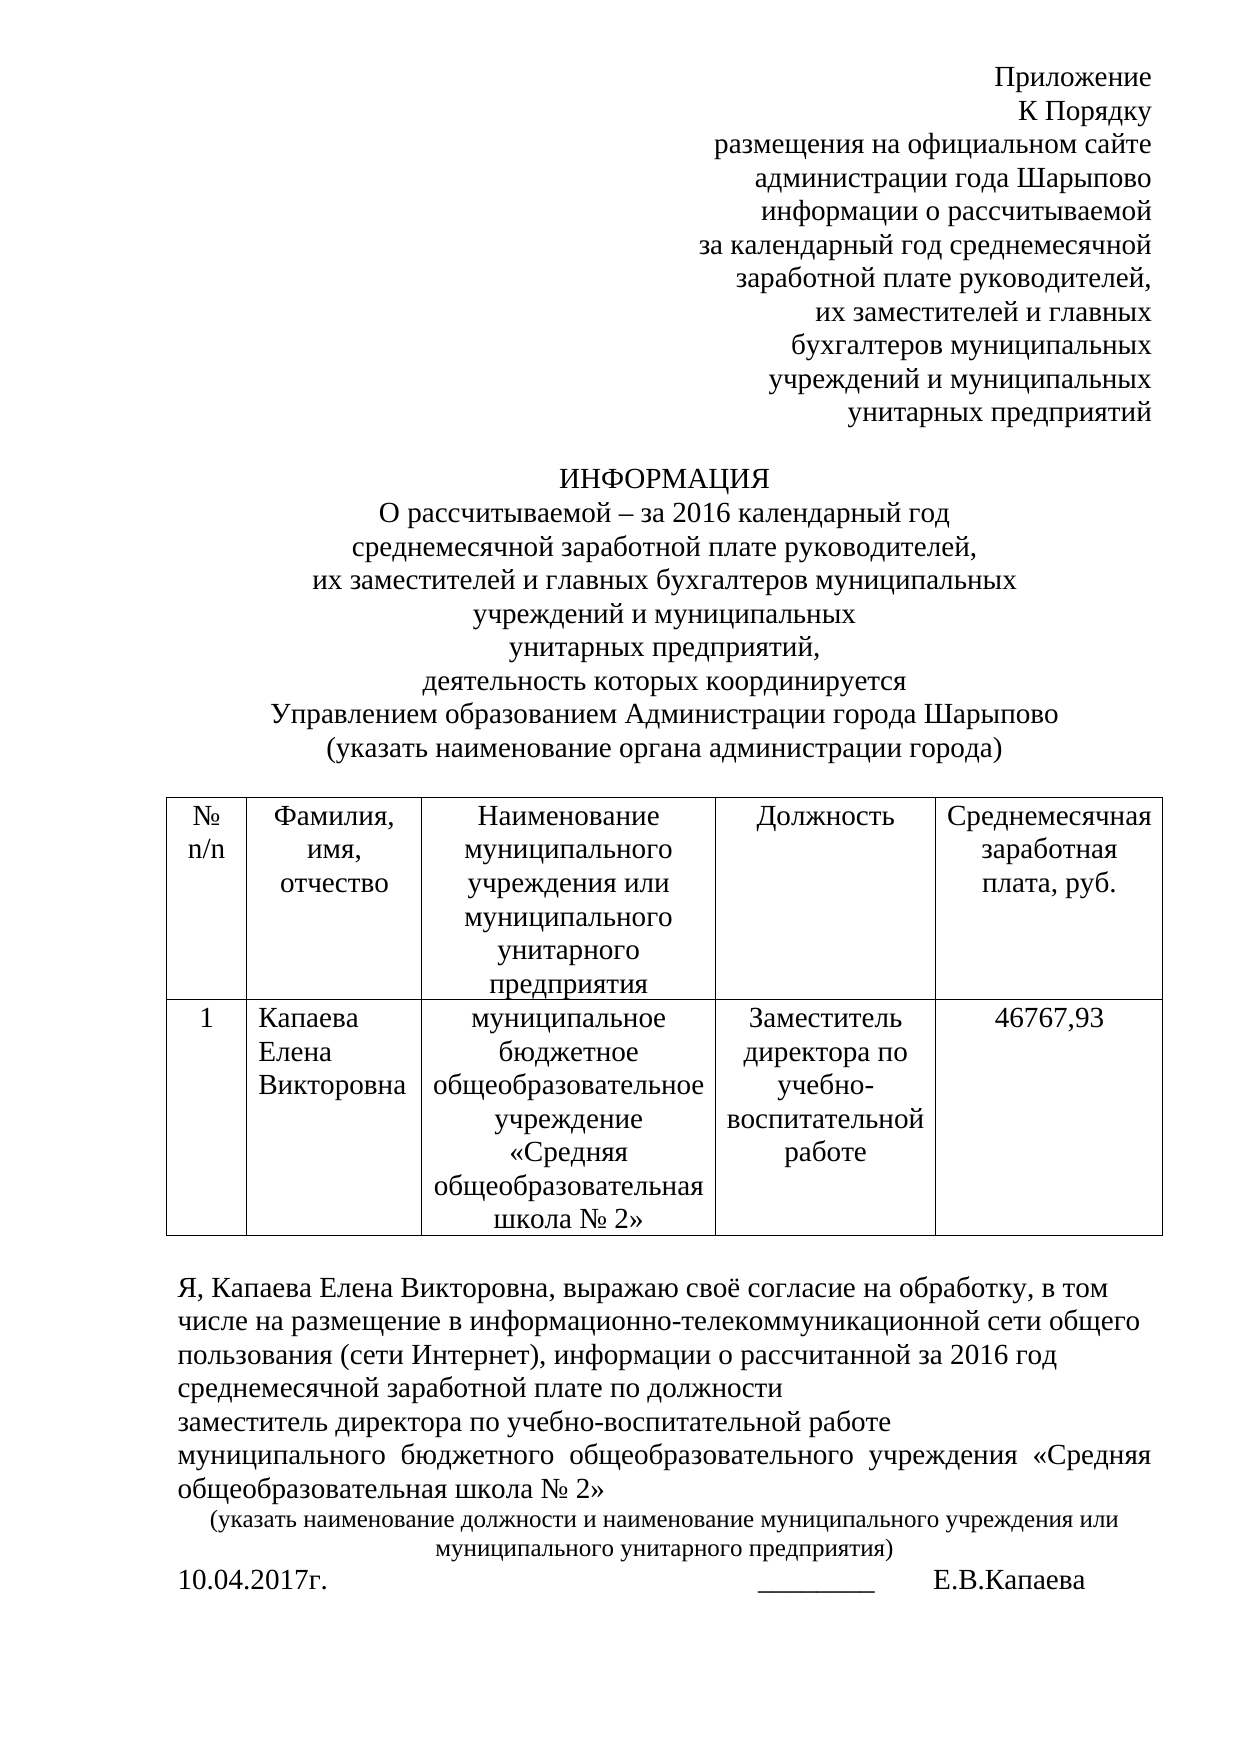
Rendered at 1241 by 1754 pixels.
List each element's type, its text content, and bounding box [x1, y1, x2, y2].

text за календарный год среднемесячной [177, 227, 1152, 260]
text муниципального бюджетного общеобразовательного учреждения «Средняя общеобразовательная школа № 2» [177, 1437, 1152, 1504]
text Я, Капаева Елена Викторовна, выражаю своё согласие на обработку, в том числе на размещение в информационно-телекоммуникационной сети общего пользования (сети Интернет), информации о рассчитанной за 2016 год среднемесячной заработной плате по должности [177, 1270, 1152, 1404]
text учреждений и муниципальных [177, 596, 1152, 629]
table_cell Капаева Елена Викторовна [247, 1000, 421, 1235]
text размещения на официальном сайте [177, 126, 1152, 160]
text их заместителей и главных [177, 294, 1152, 327]
table_header Среднемесячная заработная плата, руб. [936, 798, 1162, 999]
table_cell Заместитель директора по учебно-воспитательной работе [716, 1000, 935, 1235]
text унитарных предприятий, [177, 629, 1152, 663]
text заместитель директора по учебно-воспитательной работе [177, 1404, 1152, 1437]
text Управлением образованием Администрации города Шарыпово [177, 696, 1152, 730]
text ИНФОРМАЦИЯ [177, 462, 1152, 495]
text 10.04.2017г. ________ Е.В.Капаева [177, 1562, 1152, 1596]
text среднемесячной заработной плате руководителей, [177, 529, 1152, 562]
text учреждений и муниципальных [177, 361, 1152, 394]
text информации о рассчитываемой [177, 193, 1152, 227]
text О рассчитываемой – за 2016 календарный год [177, 495, 1152, 529]
text унитарных предприятий [177, 394, 1152, 428]
text (указать наименование органа администрации города) [177, 730, 1152, 763]
text бухгалтеров муниципальных [177, 327, 1152, 361]
table_cell 1 [167, 1000, 246, 1235]
table_header Должность [716, 798, 935, 999]
text их заместителей и главных бухгалтеров муниципальных [177, 562, 1152, 596]
table_header Наименование муниципального учреждения или муниципального унитарного предприятия [422, 798, 715, 999]
table_header № n/n [167, 798, 246, 999]
text деятельность которых координируется [177, 663, 1152, 696]
text заработной плате руководителей, [177, 260, 1152, 294]
table_header Фамилия, имя, отчество [247, 798, 421, 999]
table_cell муниципальное бюджетное общеобразовательное учреждение «Средняя общеобразовательная школа № 2» [422, 1000, 715, 1235]
text К Порядку [177, 93, 1152, 126]
text Приложение [177, 59, 1152, 93]
table_cell 46767,93 [936, 1000, 1162, 1235]
text (указать наименование должности и наименование муниципального учреждения или муниципального унитарного предприятия) [177, 1504, 1152, 1562]
text администрации года Шарыпово [177, 160, 1152, 193]
